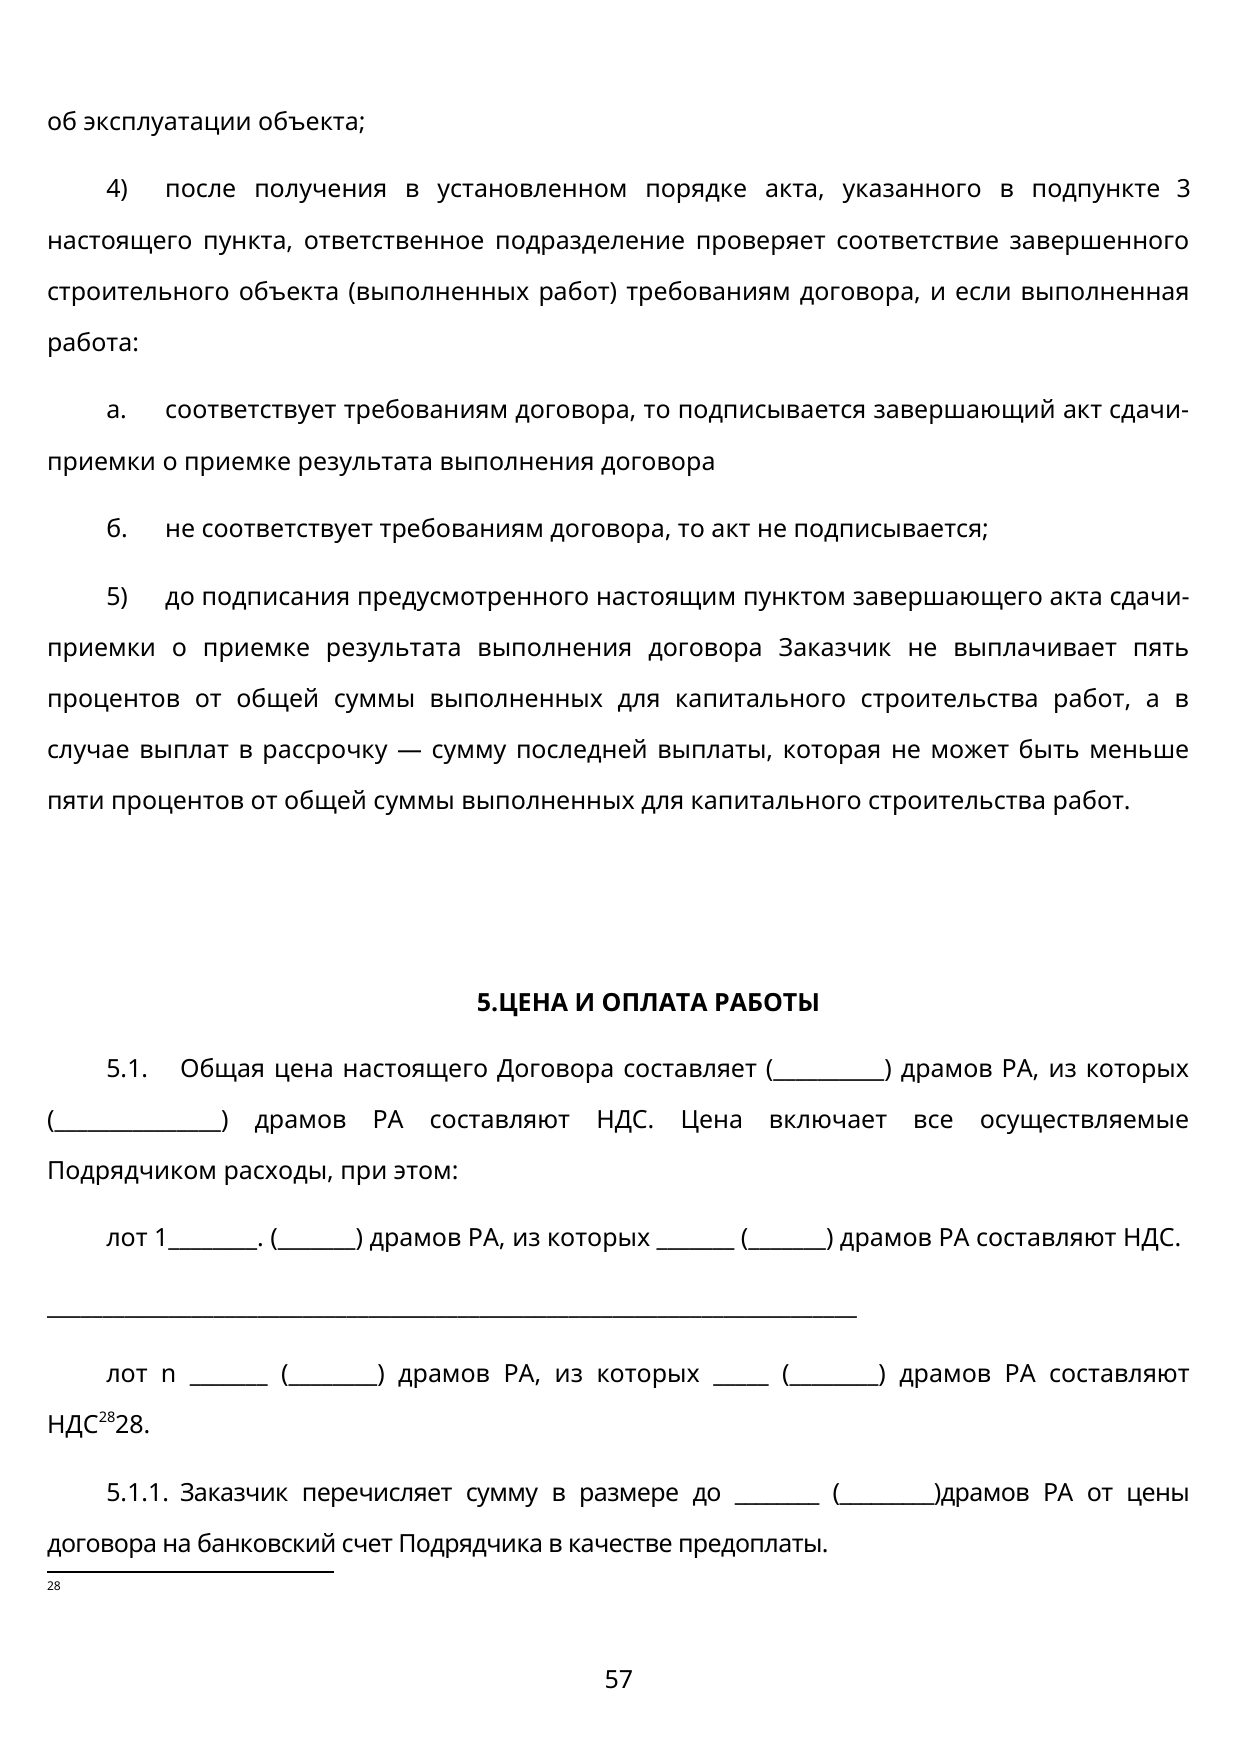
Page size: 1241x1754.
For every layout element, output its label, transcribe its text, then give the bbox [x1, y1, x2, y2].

text 5) до подписания предусмотренного настоящим пунктом завершающего акта сдачи-приемки о приемке результата выполнения договора Заказчик не выплачивает пять процентов от общей суммы выполненных для капитального строительства работ, а в случае выплат в рассрочку — сумму последней выплаты, которая не может быть меньше пяти процентов от общей суммы выполненных для капитального строительства работ. [47, 579, 1191, 817]
text _________________________________________________________________________ [47, 1288, 1191, 1322]
text 5.1. Общая цена настоящего Договора составляет (__________) драмов РА, из которых (_______________) драмов РА составляют НДС. Цена включает все осуществляемые Подрядчиком расходы, при этом: [47, 1050, 1191, 1186]
text 5.ЦЕНА И ОПЛАТА РАБОТЫ [47, 984, 1191, 1018]
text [47, 103, 1191, 137]
text лот n _______ (________) драмов РА, из которых _____ (________) драмов РА составляют НДС28. [47, 1356, 1191, 1441]
text лот 1________. (_______) драмов РА, из которых _______ (_______) драмов РА составляют НДС. [47, 1220, 1191, 1254]
text 4) после получения в установленном порядке акта, указанного в подпункте 3 настоящего пункта, ответственное подразделение проверяет соответствие завершенного строительного объекта (выполненных работ) требованиям договора, и если выполненная работа: [47, 171, 1191, 358]
text б. не соответствует требованиям договора, то акт не подписывается; [47, 511, 1191, 545]
text 5.1.1. Заказчик перечисляет сумму в размере до ________ (_________)драмов РА от цены договора на банковский счет Подрядчика в качестве предоплаты. [47, 1474, 1191, 1559]
text а. соответствует требованиям договора, то подписывается завершающий акт сдачи-приемки о приемке результата выполнения договора [47, 392, 1191, 477]
